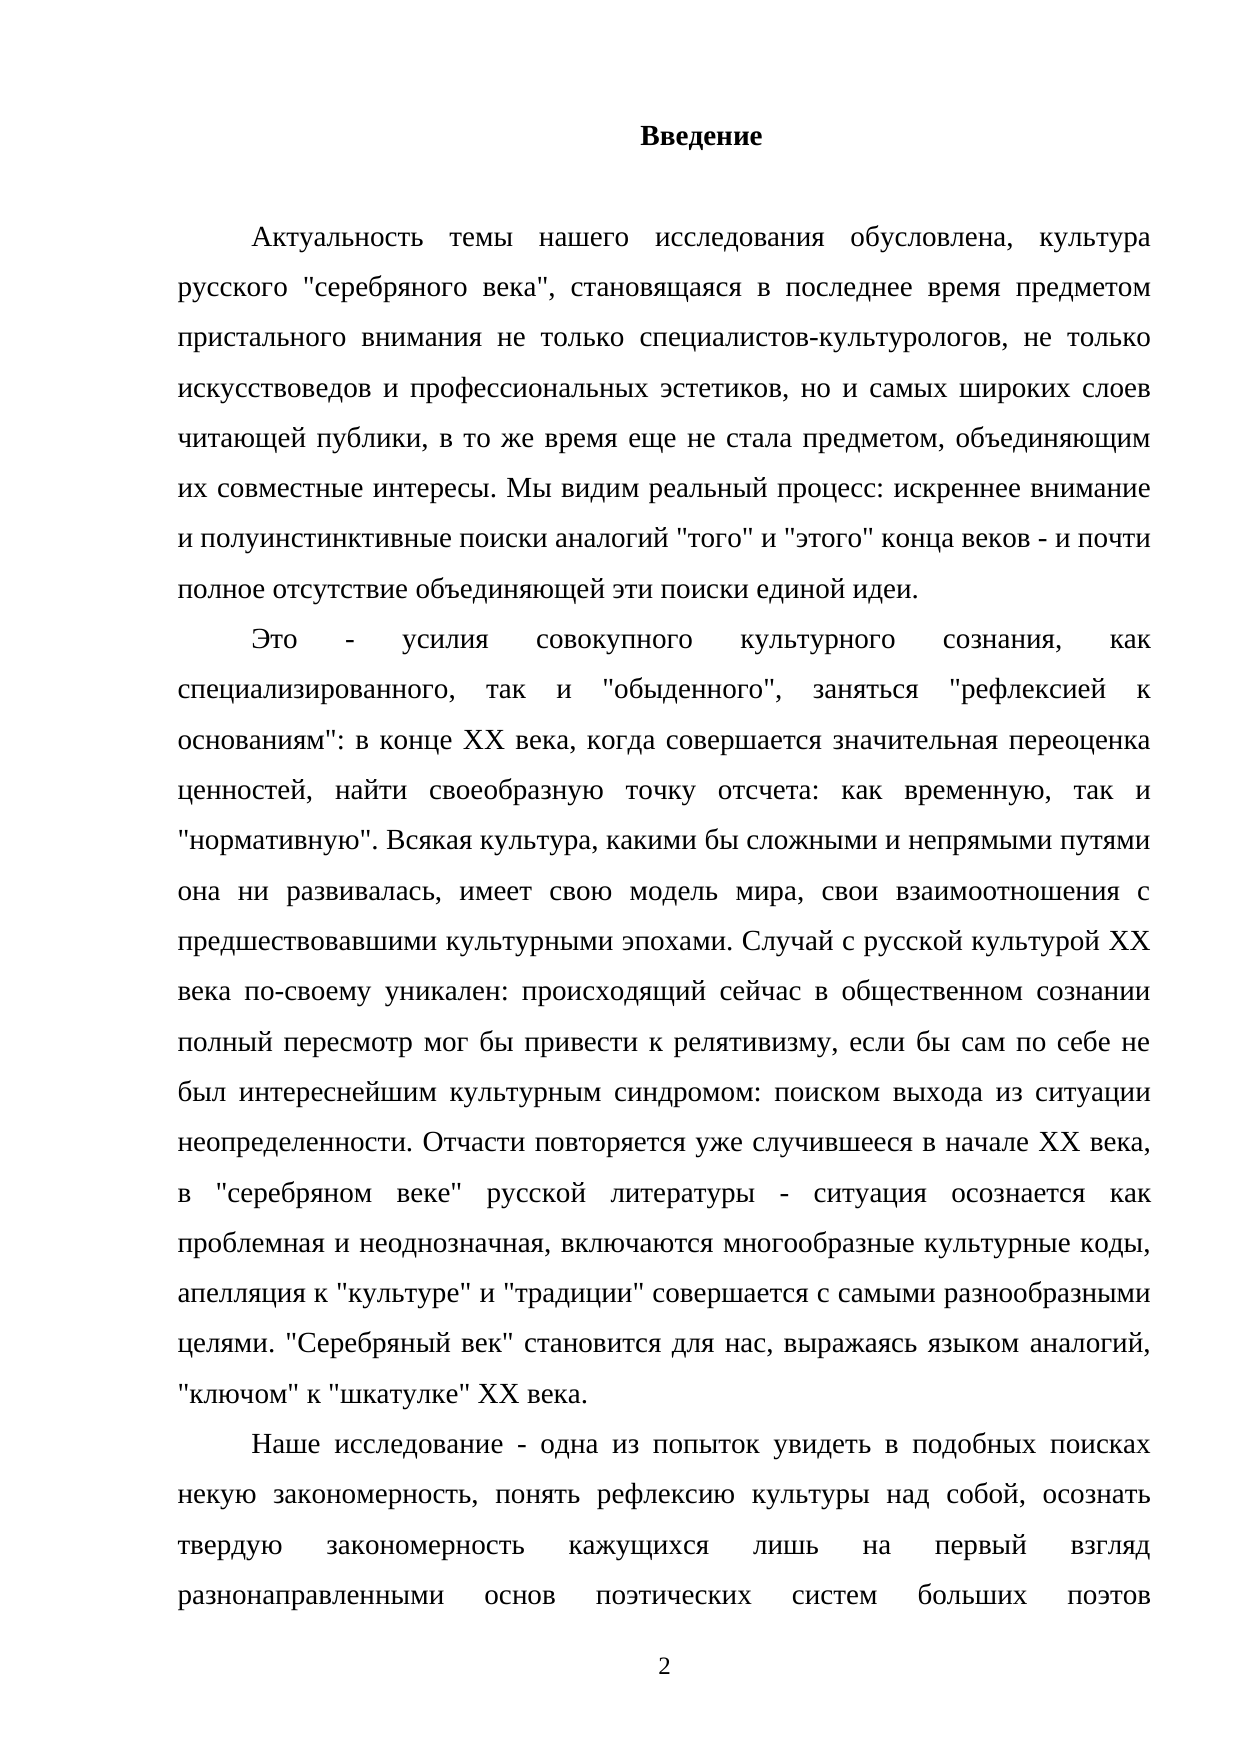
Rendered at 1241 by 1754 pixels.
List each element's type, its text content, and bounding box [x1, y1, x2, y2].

text Актуальность темы нашего исследования обусловлена, культура русского "серебряного века", становящаяся в последнее время предметом пристального внимания не только специалистов-культурологов, не только искусствоведов и профессиональных эстетиков, но и самых широких слоев читающей публики, в то же время еще не стала предметом, объединяющим их совместные интересы. Мы видим реальный процесс: искреннее внимание и полуинстинктивные поиски аналогий "того" и "этого" конца веков - и почти полное отсутствие объединяющей эти поиски единой идеи. [177, 219, 1152, 604]
text Это - усилия совокупного культурного сознания, как специализированного, так и "обыденного", заняться "рефлексией к основаниям": в конце XX века, когда совершается значительная переоценка ценностей, найти своеобразную точку отсчета: как временную, так и "нормативную". Всякая культура, какими бы сложными и непрямыми путями она ни развивалась, имеет свою модель мира, свои взаимоотношения с предшествовавшими культурными эпохами. Случай с русской культурой XX века по-своему уникален: происходящий сейчас в общественном сознании полный пересмотр мог бы привести к релятивизму, если бы сам по себе не был интереснейшим культурным синдромом: поиском выхода из ситуации неопределенности. Отчасти повторяется уже случившееся в начале XX века, в "серебряном веке" русской литературы - ситуация осознается как проблемная и неоднозначная, включаются многообразные культурные коды, апелляция к "культуре" и "традиции" совершается с самыми разнообразными целями. "Серебряный век" становится для нас, выражаясь языком аналогий, "ключом" к "шкатулке" XX века. [177, 621, 1152, 1409]
text Введение [177, 118, 1152, 152]
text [177, 1426, 1152, 1611]
